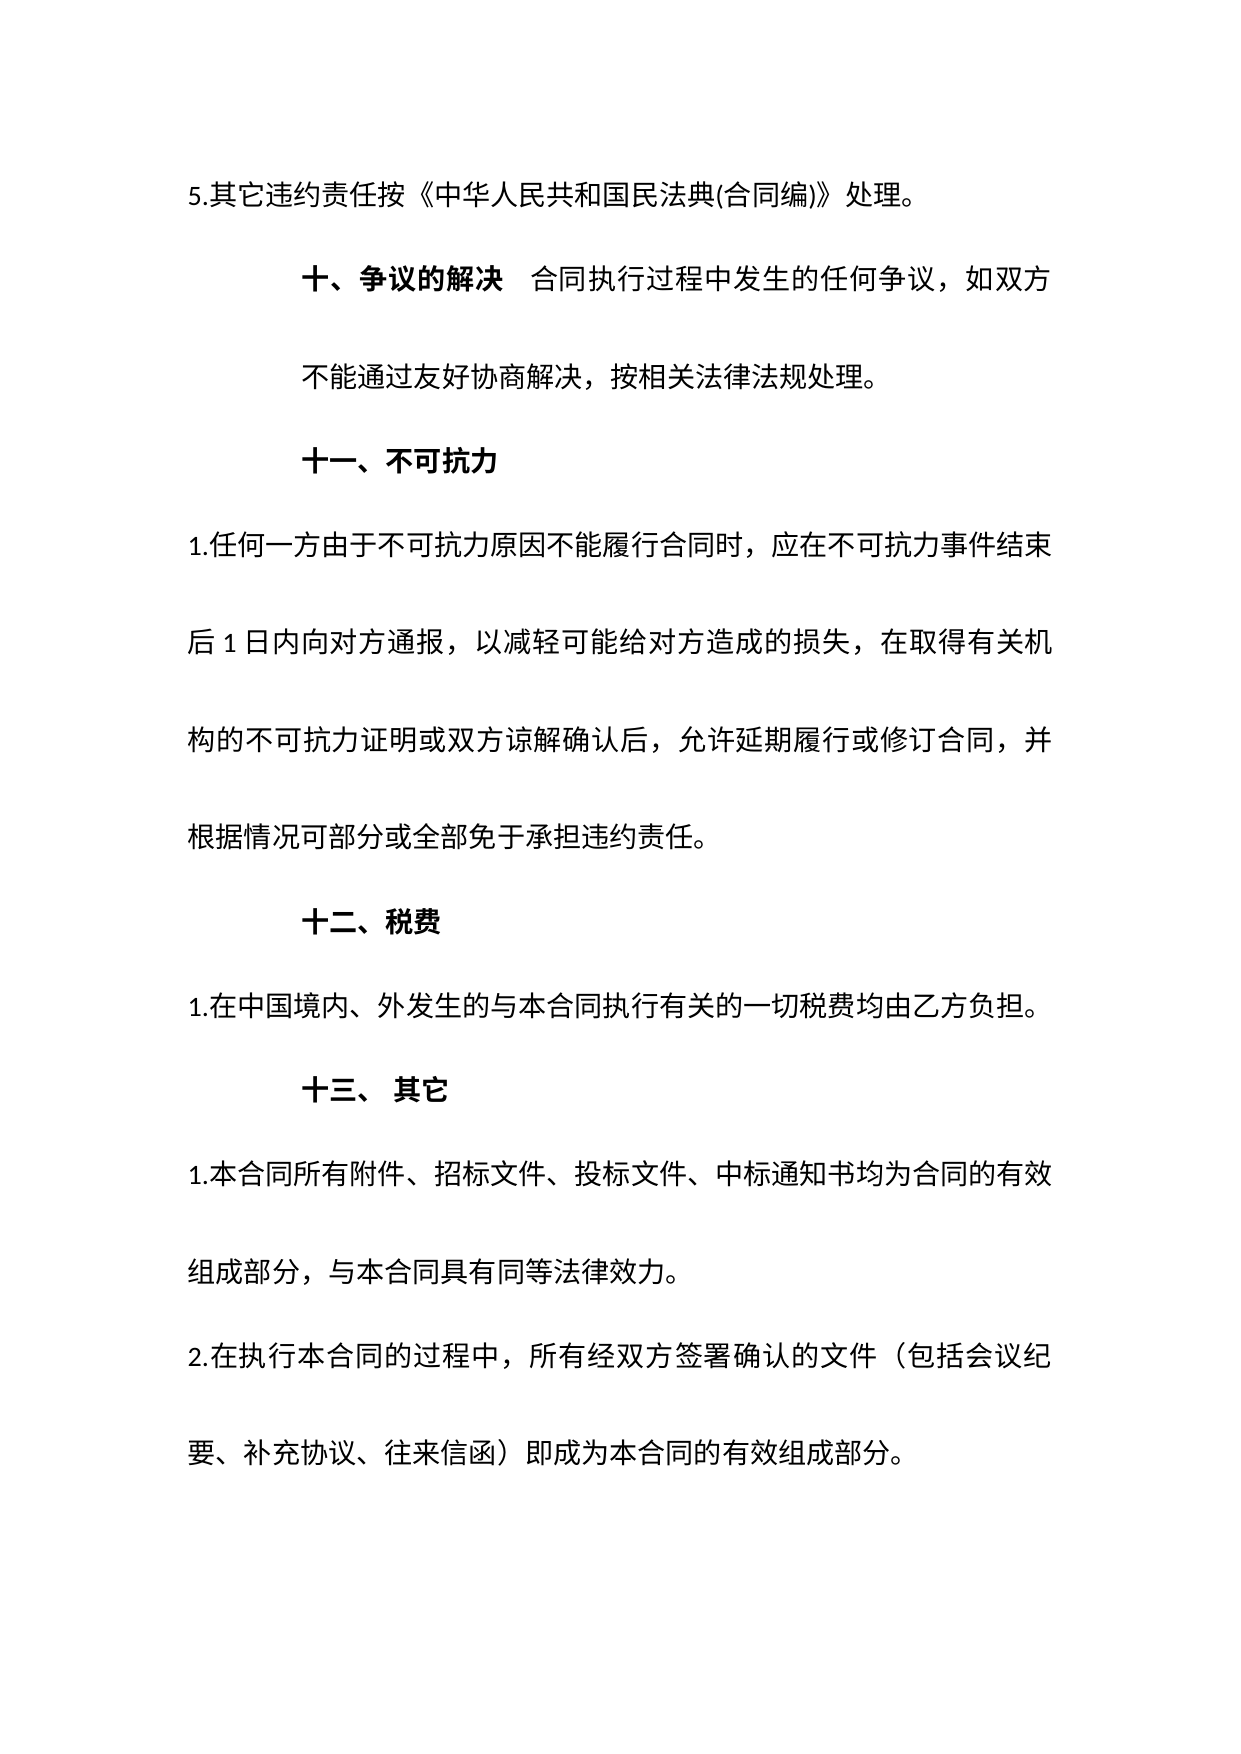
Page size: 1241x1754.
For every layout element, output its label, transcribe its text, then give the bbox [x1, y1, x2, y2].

text 1.在中国境内、外发生的与本合同执行有关的一切税费均由乙方负担。 [187, 973, 1053, 1038]
text 十一、不可抗力 [301, 428, 1053, 493]
text 2.在执行本合同的过程中，所有经双方签署确认的文件（包括会议纪要、补充协议、往来信函）即成为本合同的有效组成部分。 [187, 1323, 1053, 1485]
text 十二、税费 [301, 889, 1053, 954]
text 十、争议的解决 合同执行过程中发生的任何争议，如双方不能通过友好协商解决，按相关法律法规处理。 [301, 246, 1053, 409]
text 5.其它违约责任按《中华人民共和国民法典(合同编)》处理。 [187, 162, 1053, 227]
text 1.本合同所有附件、招标文件、投标文件、中标通知书均为合同的有效组成部分，与本合同具有同等法律效力。 [187, 1141, 1053, 1304]
text 十三、 其它 [301, 1057, 1053, 1122]
text 1.任何一方由于不可抗力原因不能履行合同时，应在不可抗力事件结束后1日内向对方通报，以减轻可能给对方造成的损失，在取得有关机构的不可抗力证明或双方谅解确认后，允许延期履行或修订合同，并根据情况可部分或全部免于承担违约责任。 [187, 512, 1053, 869]
